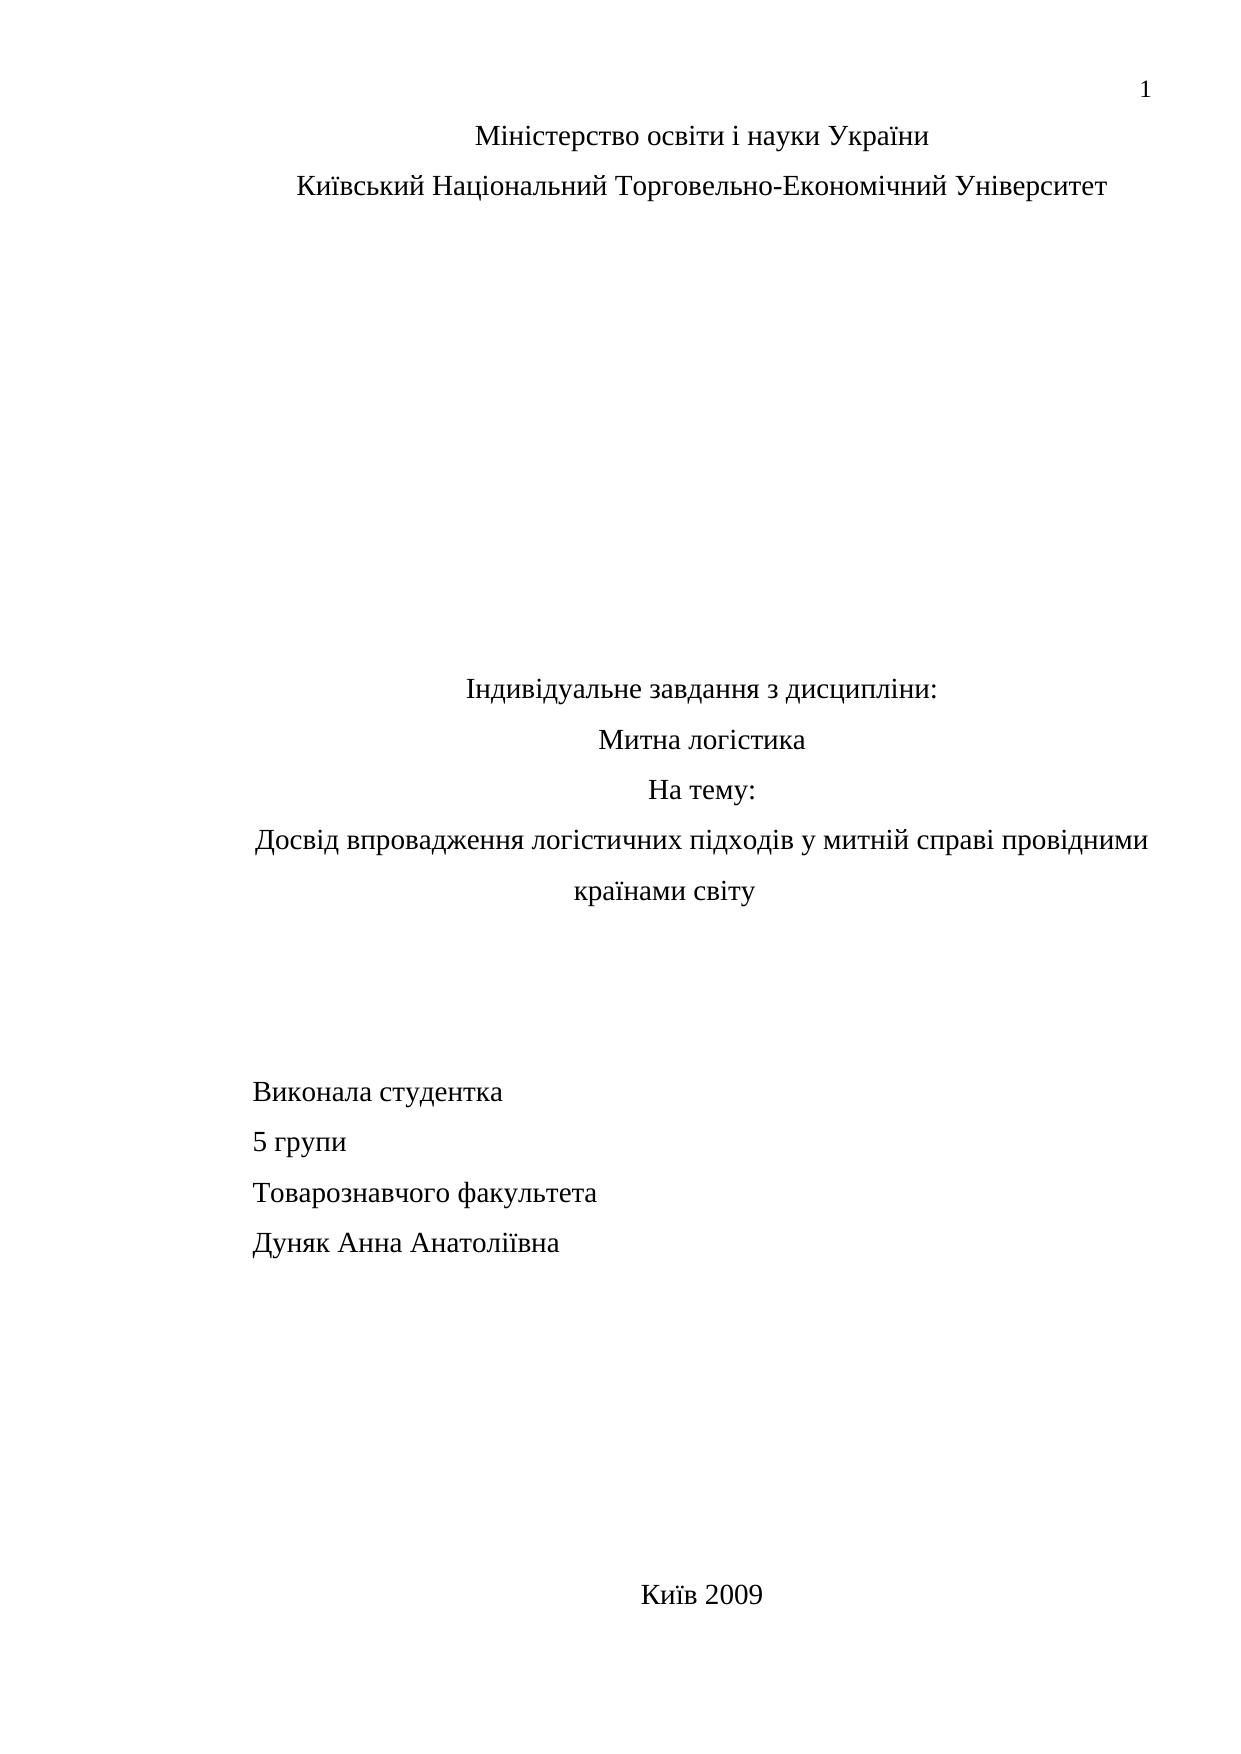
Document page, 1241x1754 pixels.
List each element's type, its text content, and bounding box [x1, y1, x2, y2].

text Товарознавчого факультета [177, 1175, 1152, 1208]
text На тему: [177, 772, 1152, 806]
text Виконала студентка [177, 1074, 1152, 1108]
text Індивідуальне завдання з дисципліни: [177, 672, 1152, 705]
text Митна логістика [177, 722, 1152, 755]
text Київський Національний Торговельно-Економічний Університет [177, 168, 1152, 202]
text Міністерство освіти і науки України [177, 118, 1152, 152]
text 5 групи [177, 1124, 1152, 1158]
text Дуняк Анна Анатоліївна [177, 1225, 1152, 1258]
text Досвід впровадження логістичних підходів у митній справі провідними країнами світу [177, 822, 1152, 906]
text Київ 2009 [177, 1577, 1152, 1611]
